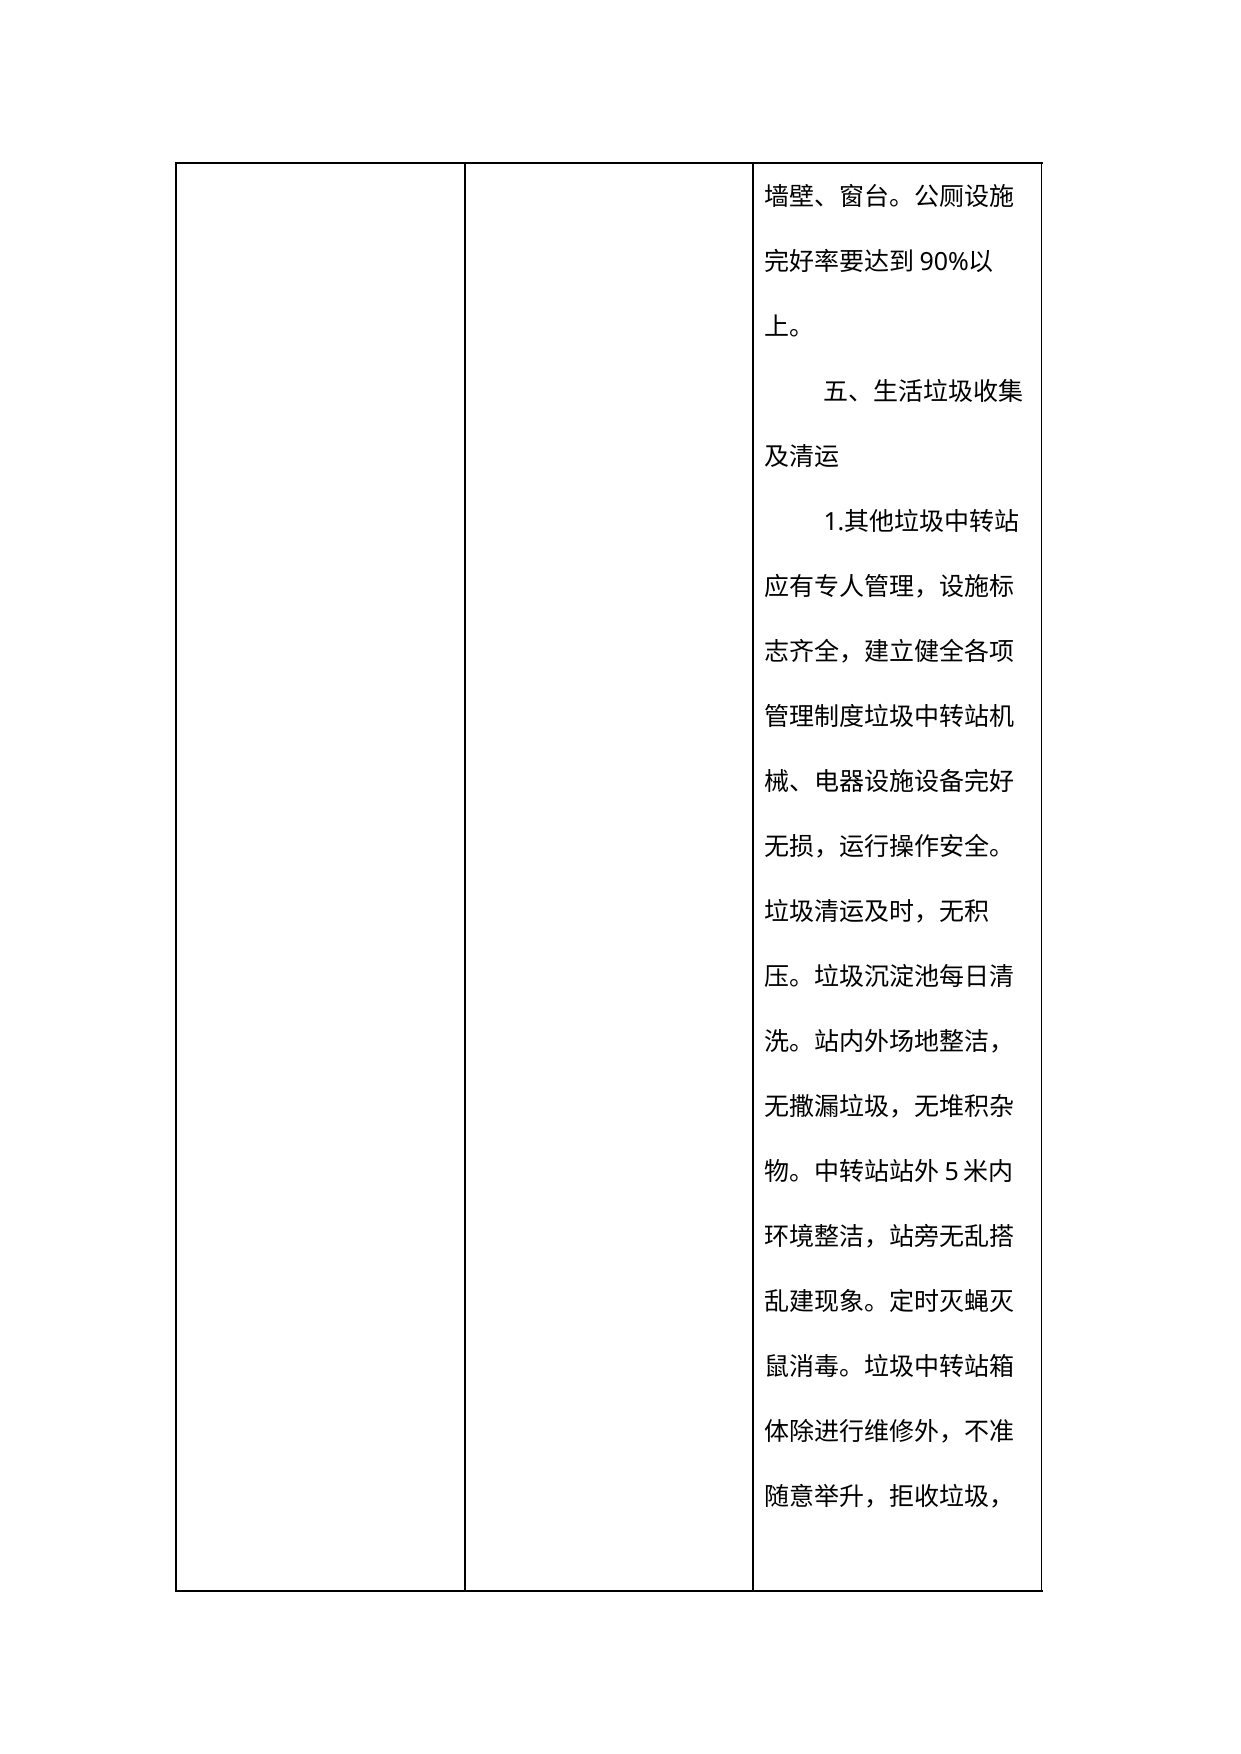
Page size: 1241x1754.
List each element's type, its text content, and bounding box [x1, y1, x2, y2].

table_cell [466, 164, 752, 1590]
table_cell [754, 164, 1041, 1590]
table_cell 6 [177, 164, 464, 1590]
